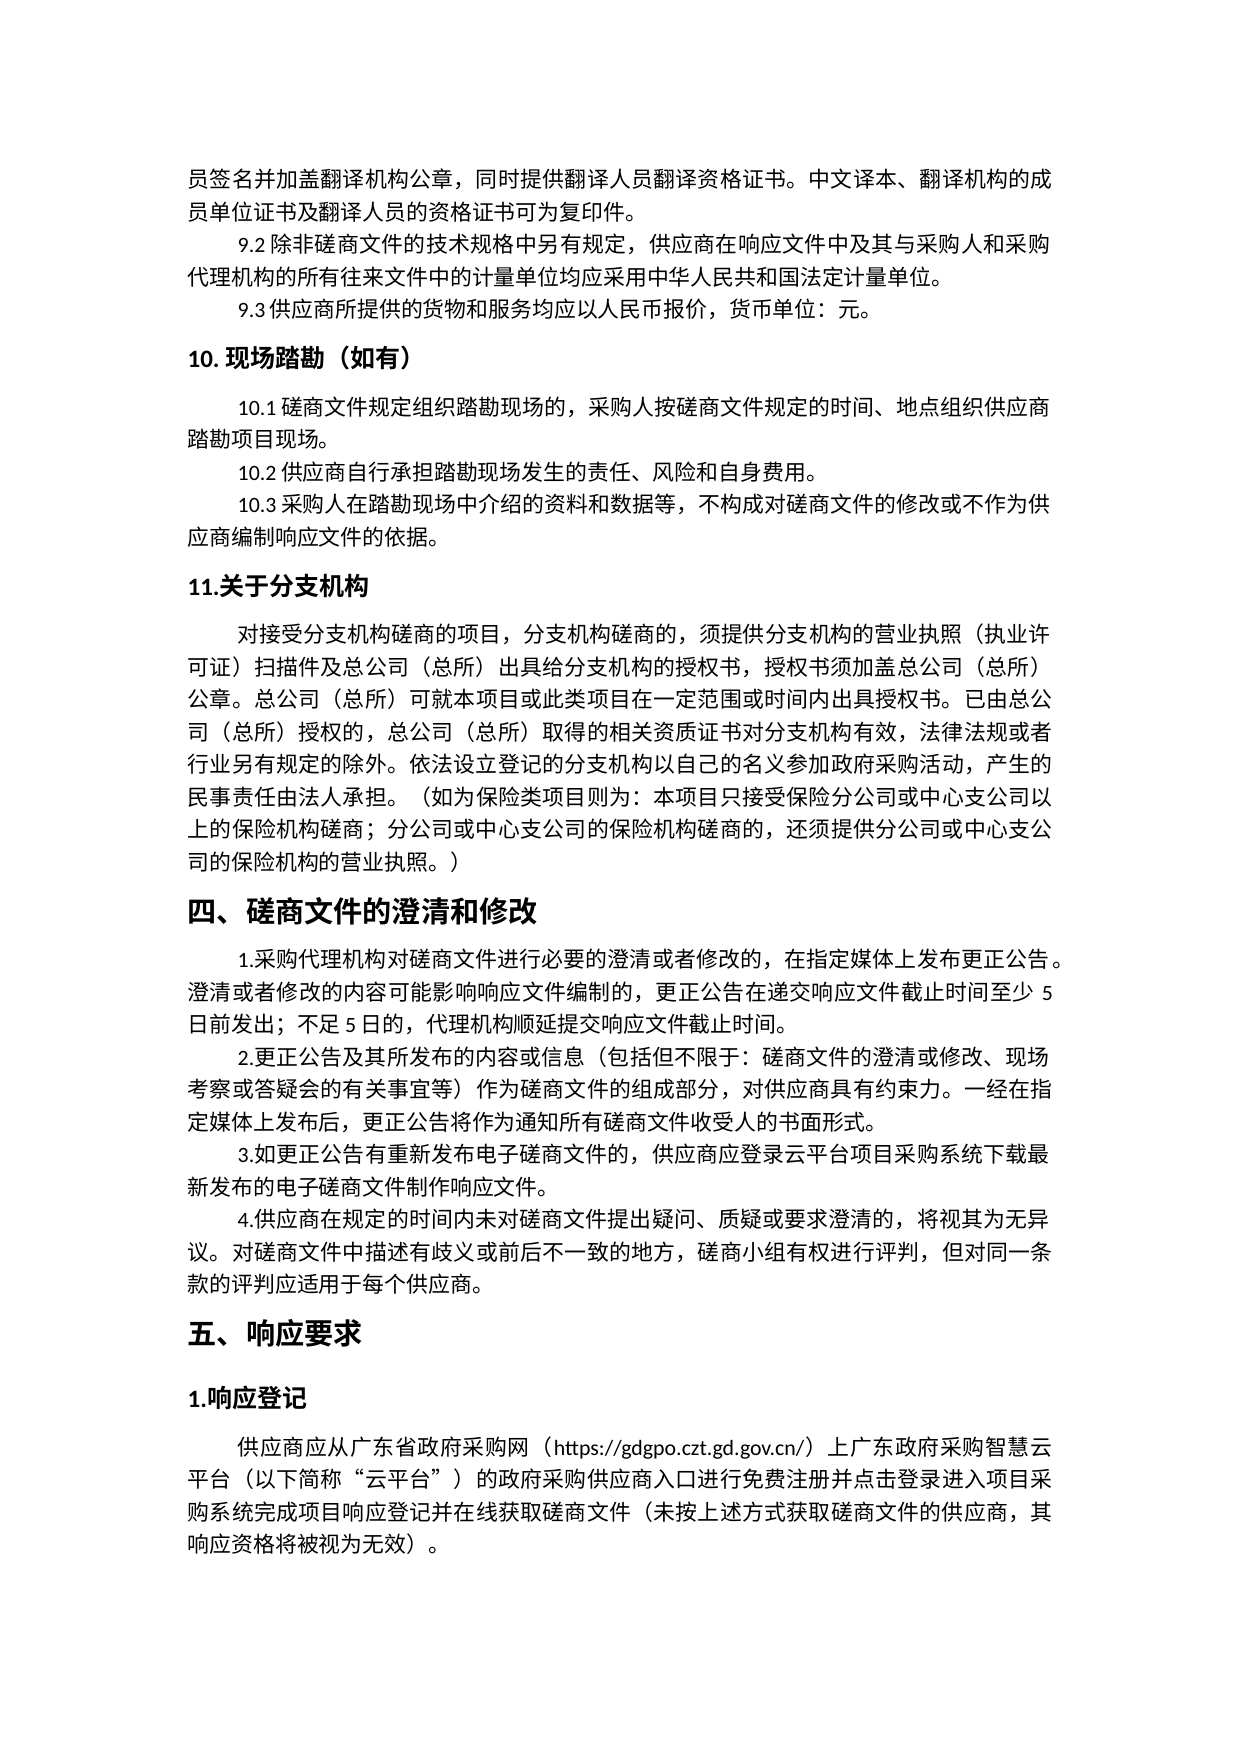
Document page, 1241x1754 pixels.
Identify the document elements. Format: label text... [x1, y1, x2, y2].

text 4.供应商在规定的时间内未对磋商文件提出疑问、质疑或要求澄清的，将视其为无异议。对磋商文件中描述有歧义或前后不一致的地方，磋商小组有权进行评判，但对同一条款的评判应适用于每个供应商。 [187, 1202, 1053, 1299]
text 供应商应从广东省政府采购网（https://gdgpo.czt.gd.gov.cn/）上广东政府采购智慧云平台（以下简称“云平台”）的政府采购供应商入口进行免费注册并点击登录进入项目采购系统完成项目响应登记并在线获取磋商文件（未按上述方式获取磋商文件的供应商，其响应资格将被视为无效）。 [187, 1429, 1053, 1559]
text 9.2除非磋商文件的技术规格中另有规定，供应商在响应文件中及其与采购人和采购代理机构的所有往来文件中的计量单位均应采用中华人民共和国法定计量单位。 [187, 227, 1053, 292]
text 2.更正公告及其所发布的内容或信息（包括但不限于：磋商文件的澄清或修改、现场考察或答疑会的有关事宜等）作为磋商文件的组成部分，对供应商具有约束力。一经在指定媒体上发布后，更正公告将作为通知所有磋商文件收受人的书面形式。 [187, 1039, 1053, 1137]
text 1.采购代理机构对磋商文件进行必要的澄清或者修改的，在指定媒体上发布更正公告。澄清或者修改的内容可能影响响应文件编制的，更正公告在递交响应文件截止时间至少5日前发出；不足5日的，代理机构顺延提交响应文件截止时间。 [187, 942, 1053, 1039]
text 11.关于分支机构 [187, 552, 1053, 617]
text 1.响应登记 [187, 1364, 1053, 1429]
text 10.1磋商文件规定组织踏勘现场的，采购人按磋商文件规定的时间、地点组织供应商踏勘项目现场。 [187, 389, 1053, 454]
text 9.3供应商所提供的货物和服务均应以人民币报价，货币单位：元。 [187, 292, 1053, 324]
text 3.如更正公告有重新发布电子磋商文件的，供应商应登录云平台项目采购系统下载最新发布的电子磋商文件制作响应文件。 [187, 1137, 1053, 1202]
text 对接受分支机构磋商的项目，分支机构磋商的，须提供分支机构的营业执照（执业许可证）扫描件及总公司（总所）出具给分支机构的授权书，授权书须加盖总公司（总所）公章。总公司（总所）可就本项目或此类项目在一定范围或时间内出具授权书。已由总公司（总所）授权的，总公司（总所）取得的相关资质证书对分支机构有效，法律法规或者行业另有规定的除外。依法设立登记的分支机构以自己的名义参加政府采购活动，产生的民事责任由法人承担。（如为保险类项目则为：本项目只接受保险分公司或中心支公司以上的保险机构磋商；分公司或中心支公司的保险机构磋商的，还须提供分公司或中心支公司的保险机构的营业执照。） [187, 617, 1053, 877]
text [187, 162, 1053, 227]
text 10.2供应商自行承担踏勘现场发生的责任、风险和自身费用。 [187, 454, 1053, 487]
text 四、磋商文件的澄清和修改 [187, 877, 1053, 942]
text 五、响应要求 [187, 1299, 1053, 1364]
text 10.3采购人在踏勘现场中介绍的资料和数据等，不构成对磋商文件的修改或不作为供应商编制响应文件的依据。 [187, 487, 1053, 552]
text 10. 现场踏勘（如有） [187, 324, 1053, 389]
